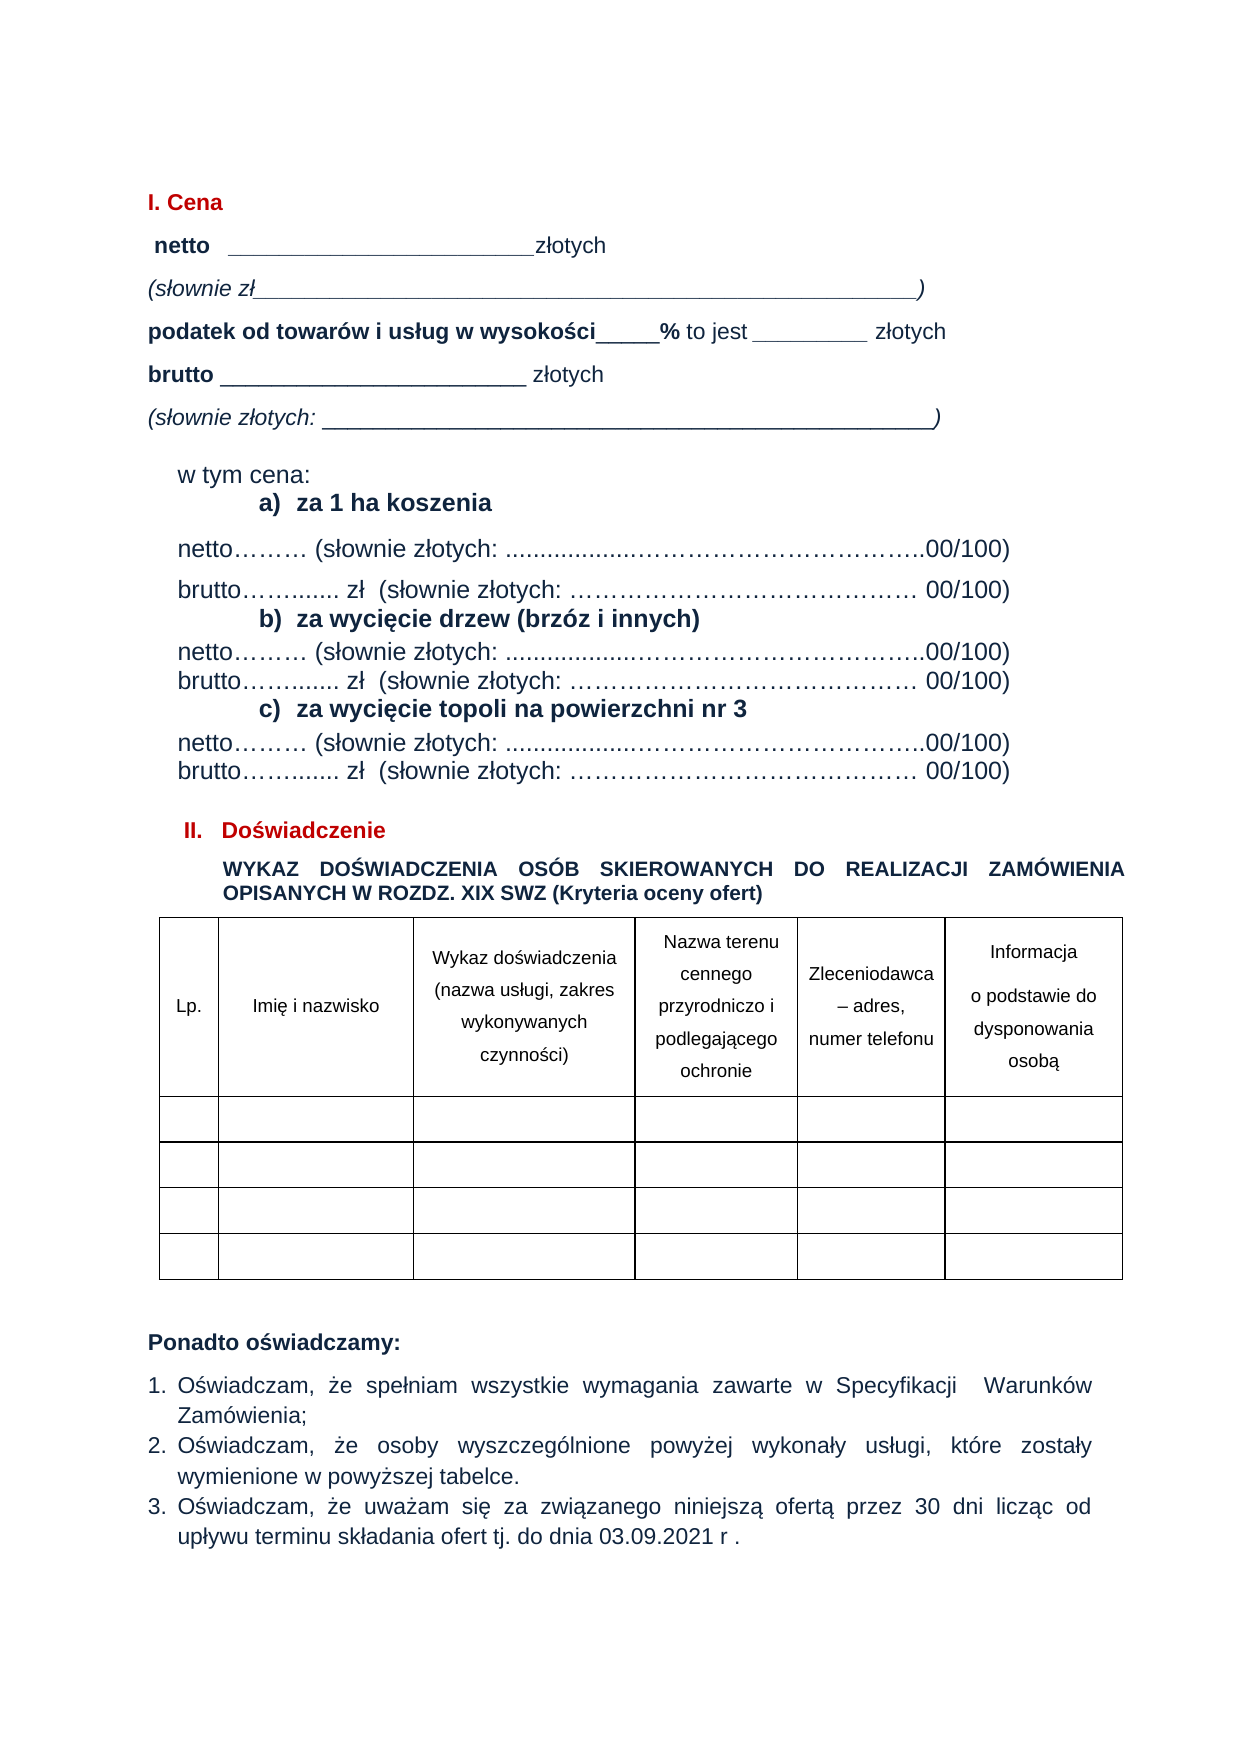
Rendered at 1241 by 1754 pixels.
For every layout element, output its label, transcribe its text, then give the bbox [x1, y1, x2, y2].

table_cell (słownie złotych: ________________________________________________) [136, 404, 1137, 447]
table_cell (słownie zł____________________________________________________) [136, 275, 1137, 318]
list Oświadczam, że spełniam wszystkie wymagania zawarte w Specyfikacji Warunków Zamówienia; [148, 1372, 1093, 1429]
text I. Cena [148, 189, 1093, 215]
table_cell brutto ________________________ złotych [136, 361, 1137, 404]
table_cell w tym cena: za 1 ha koszenia netto……… (słownie złotych: ...................……………………………..00/100) brutto……....... zł (słownie złotych: …………………………………… 00/100) za wycięcie drzew (brzóz i innych) netto……… (słownie złotych: ...................……………………………..00/100) brutto……....... zł (słownie złotych: …………………………………… 00/100) za wycięcie topoli na powierzchni nr 3 netto……… (słownie złotych: ...................……………………………..00/100) brutto……....... zł (słownie złotych: …………………………………… 00/100) Doświadczenie WYKAZ DOŚWIADCZENIA OSÓB SKIEROWANYCH DO REALIZACJI ZAMÓWIENIA OPISANYCH W ROZDZ. XIX SWZ (Kryteria oceny ofert) Ponadto oświadczamy: [136, 447, 1137, 1372]
table_cell podatek od towarów i usług w wysokości_____% to jest _________ złotych [136, 318, 1137, 361]
table_header netto ________________________złotych [136, 232, 1137, 275]
list Oświadczam, że uważam się za związanego niniejszą ofertą przez 30 dni licząc od upływu terminu składania ofert tj. do dnia 03.09.2021 r . [148, 1493, 1093, 1549]
list Oświadczam, że osoby wyszczególnione powyżej wykonały usługi, które zostały wymienione w powyższej tabelce. [148, 1432, 1093, 1489]
